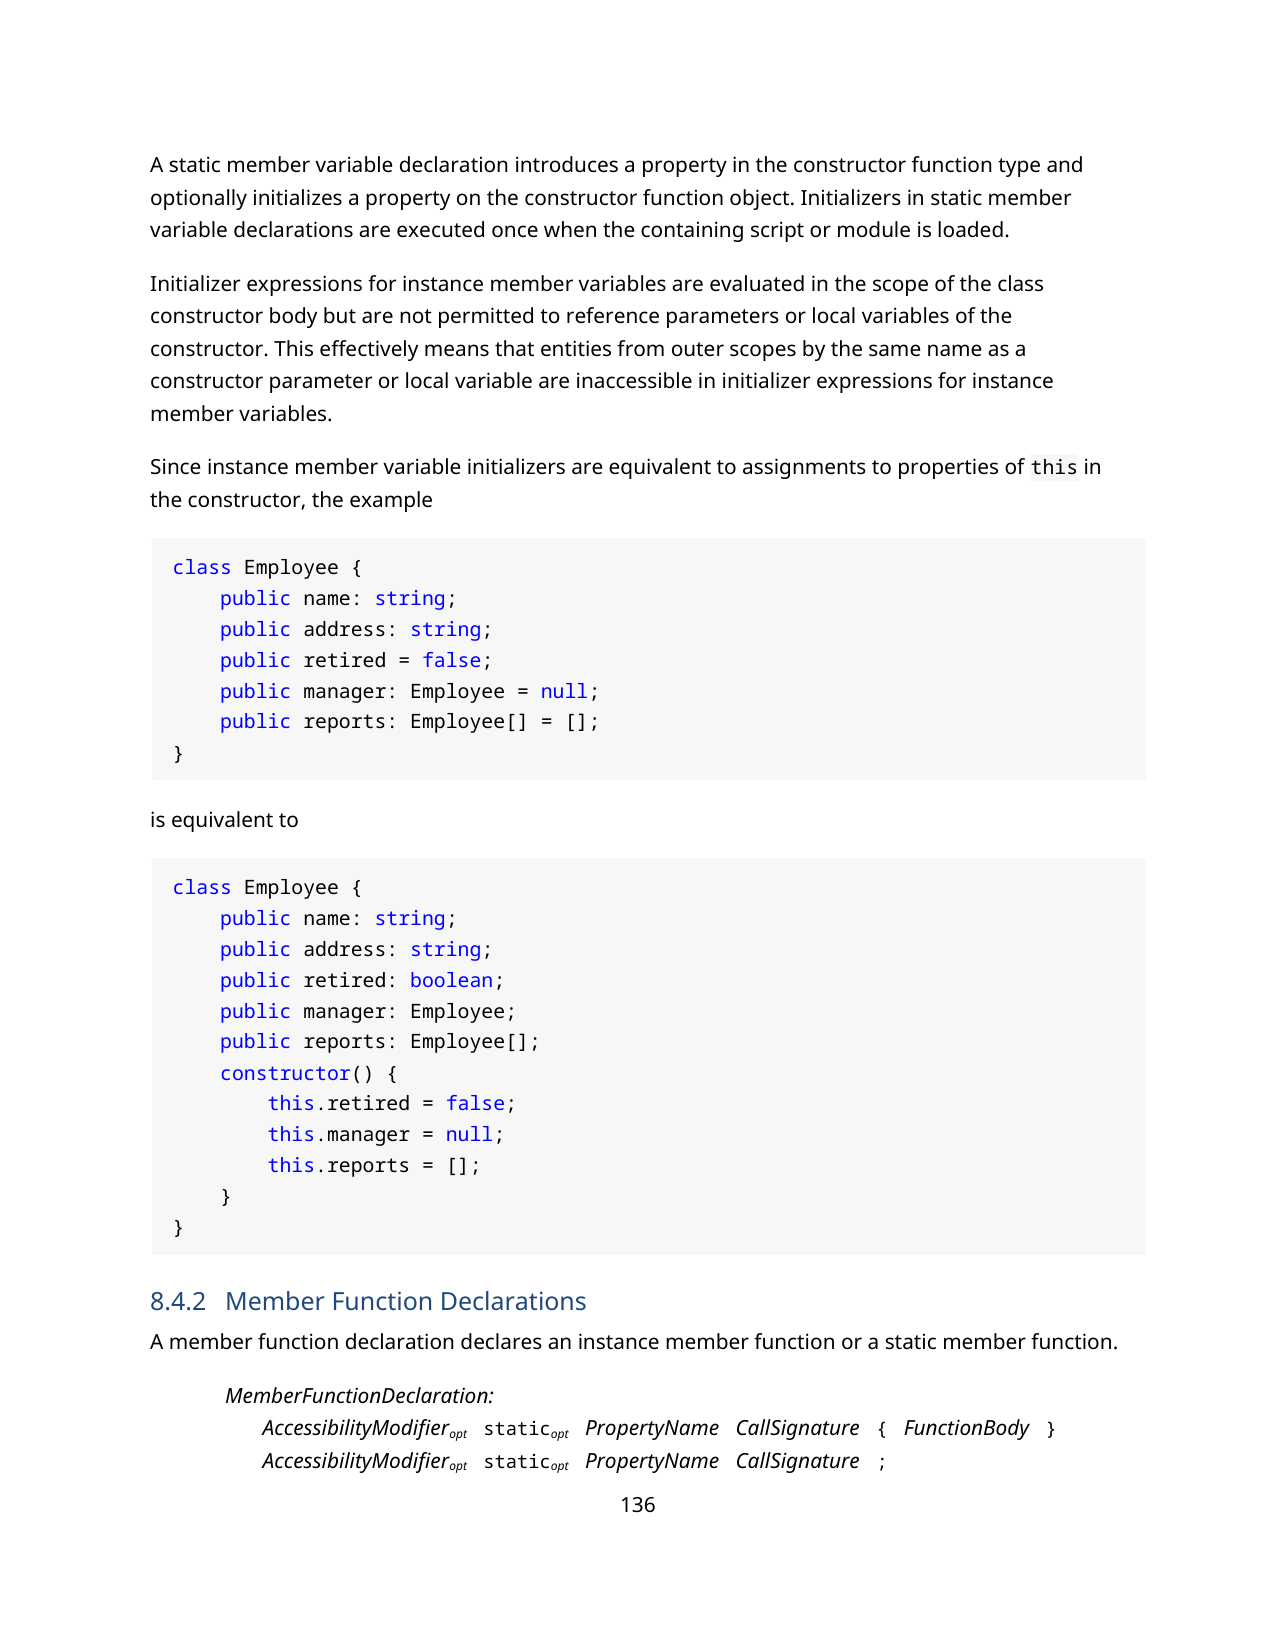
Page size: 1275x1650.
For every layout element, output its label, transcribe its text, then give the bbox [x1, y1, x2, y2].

text Since instance member variable initializers are equivalent to assignments to properties of this in the constructor, the example [150, 452, 1125, 513]
text A member function declaration declares an instance member function or a static member function. [150, 1327, 1125, 1356]
text class Employee { public name: string; public address: string; public retired = false; public manager: Employee = null; public reports: Employee[] = []; } [164, 551, 1133, 768]
text class Employee { public name: string; public address: string; public retired: boolean; public manager: Employee; public reports: Employee[]; constructor() { this.retired = false; this.manager = null; this.reports = []; } } [164, 871, 1133, 1242]
text A static member variable declaration introduces a property in the constructor function type and optionally initializes a property on the constructor function object. Initializers in static member variable declarations are executed once when the containing script or module is loaded. [150, 150, 1125, 244]
text MemberFunctionDeclaration: AccessibilityModifieropt staticopt PropertyName CallSignature { FunctionBody } AccessibilityModifieropt staticopt PropertyName CallSignature ; [225, 1381, 1125, 1474]
text is equivalent to [150, 805, 1125, 833]
text Initializer expressions for instance member variables are evaluated in the scope of the class constructor body but are not permitted to reference parameters or local variables of the constructor. This effectively means that entities from outer scopes by the same name as a constructor parameter or local variable are inaccessible in initializer expressions for instance member variables. [150, 269, 1125, 427]
subtitle Member Function Declarations [150, 1284, 1125, 1318]
